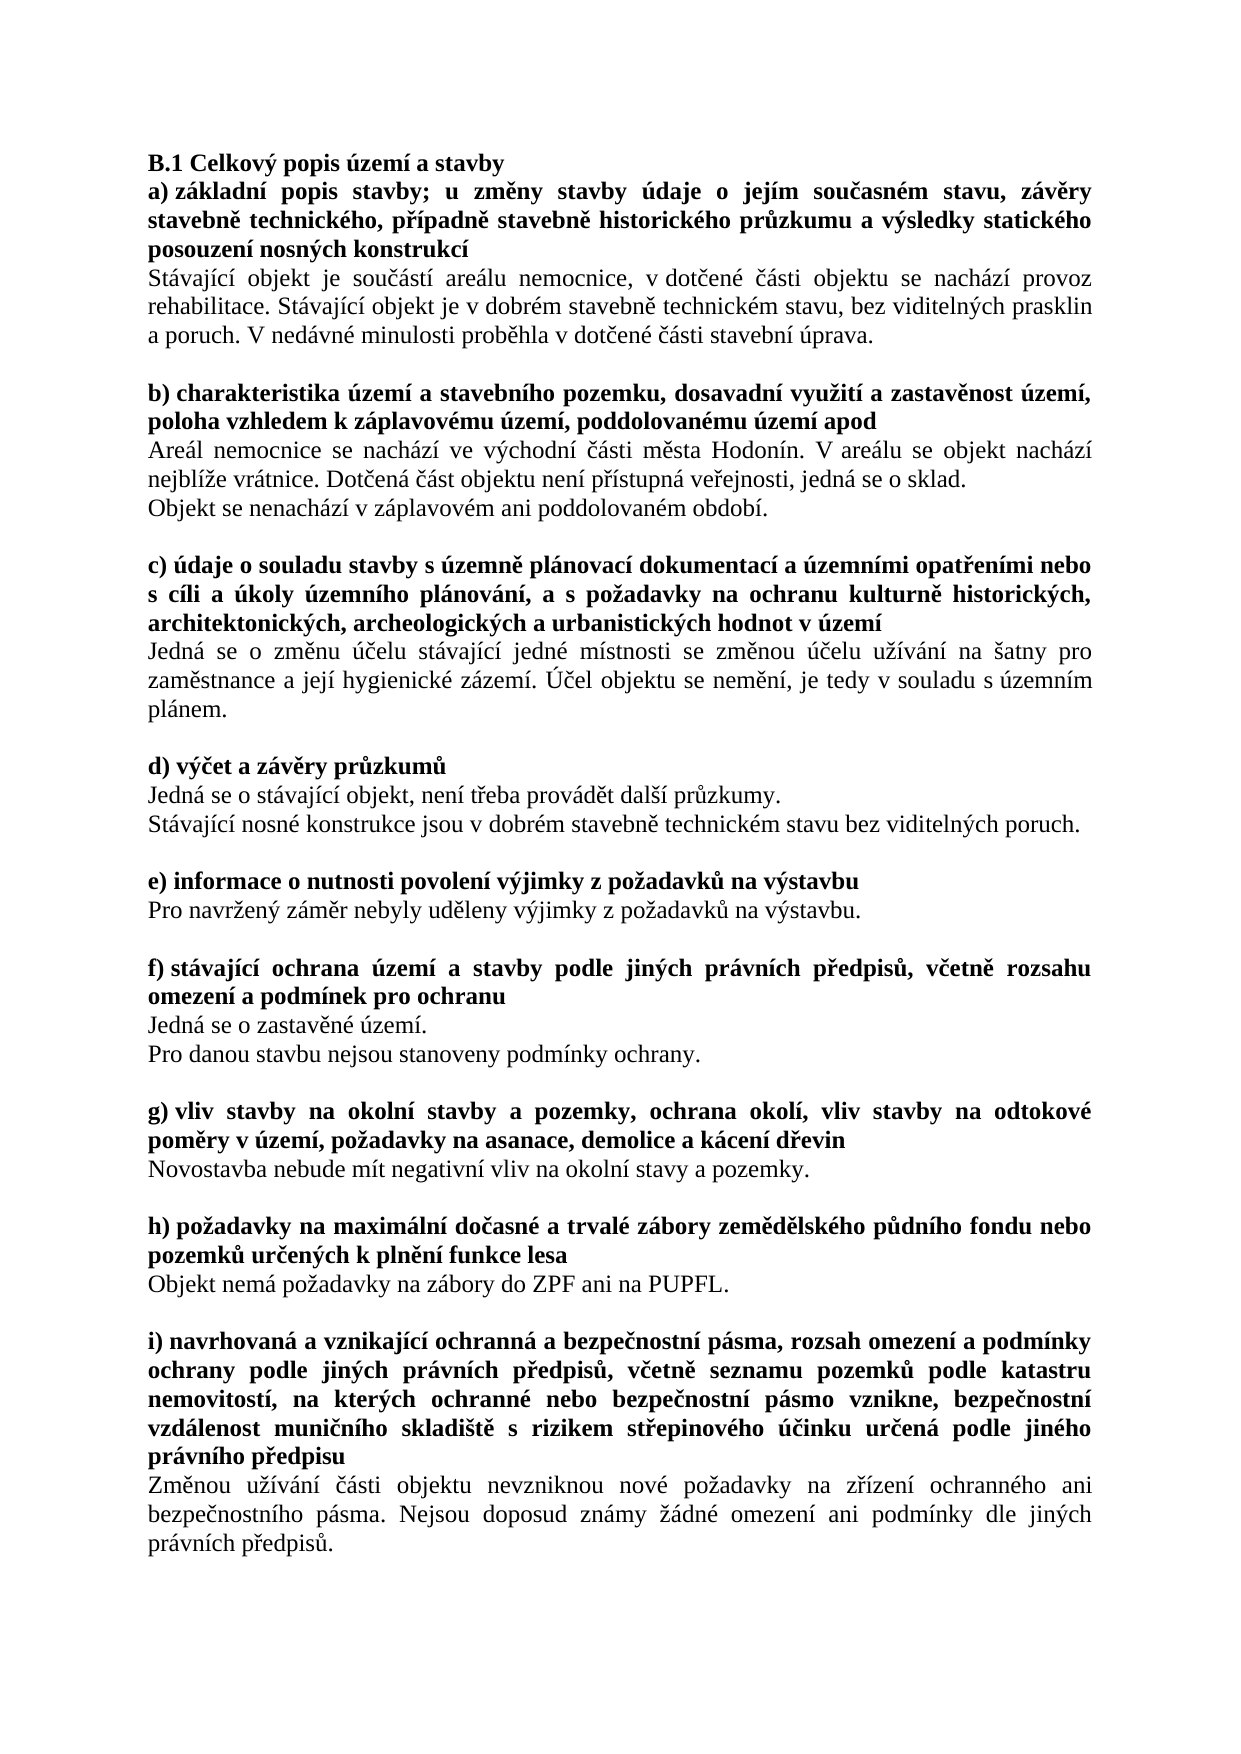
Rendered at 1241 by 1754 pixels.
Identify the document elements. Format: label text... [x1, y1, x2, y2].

text c) údaje o souladu stavby s územně plánovací dokumentací a územními opatřeními nebo s cíli a úkoly územního plánování, a s požadavky na ochranu kulturně historických, architektonických, archeologických a urbanistických hodnot v území [148, 550, 1093, 636]
text Areál nemocnice se nachází ve východní části města Hodonín. V areálu se objekt nachází nejblíže vrátnice. Dotčená část objektu není přístupná veřejnosti, jedná se o sklad. [148, 435, 1093, 493]
text Pro navržený záměr nebyly uděleny výjimky z požadavků na výstavbu. [148, 895, 1093, 924]
text Jedná se o změnu účelu stávající jedné místnosti se změnou účelu užívání na šatny pro zaměstnance a její hygienické zázemí. Účel objektu se nemění, je tedy v souladu s územním plánem. [148, 636, 1093, 723]
text Novostavba nebude mít negativní vliv na okolní stavy a pozemky. [148, 1154, 1093, 1183]
text g) vliv stavby na okolní stavby a pozemky, ochrana okolí, vliv stavby na odtokové poměry v území, požadavky na asanace, demolice a kácení dřevin [148, 1096, 1093, 1154]
text h) požadavky na maximální dočasné a trvalé zábory zemědělského půdního fondu nebo pozemků určených k plnění funkce lesa [148, 1211, 1093, 1269]
text Stávající objekt je součástí areálu nemocnice, v dotčené části objektu se nachází provoz rehabilitace. Stávající objekt je v dobrém stavebně technickém stavu, bez viditelných prasklin a poruch. V nedávné minulosti proběhla v dotčené části stavební úprava. [148, 263, 1093, 349]
text Pro danou stavbu nejsou stanoveny podmínky ochrany. [148, 1039, 1093, 1068]
text Jedná se o stávající objekt, není třeba provádět další průzkumy. [148, 780, 1093, 809]
text e) informace o nutnosti povolení výjimky z požadavků na výstavbu [148, 866, 1093, 895]
text Objekt se nenachází v záplavovém ani poddolovaném období. [148, 493, 1093, 521]
text a) základní popis stavby; u změny stavby údaje o jejím současném stavu, závěry stavebně technického, případně stavebně historického průzkumu a výsledky statického posouzení nosných konstrukcí [148, 176, 1093, 263]
text Stávající nosné konstrukce jsou v dobrém stavebně technickém stavu bez viditelných poruch. [148, 809, 1093, 838]
text Objekt nemá požadavky na zábory do ZPF ani na PUPFL. [148, 1269, 1093, 1298]
text Jedná se o zastavěné území. [148, 1010, 1093, 1039]
text b) charakteristika území a stavebního pozemku, dosavadní využití a zastavěnost území, poloha vzhledem k záplavovému území, poddolovanému území apod [148, 378, 1093, 435]
text B.1 Celkový popis území a stavby [148, 148, 1093, 176]
text f) stávající ochrana území a stavby podle jiných právních předpisů, včetně rozsahu omezení a podmínek pro ochranu [148, 953, 1093, 1010]
text d) výčet a závěry průzkumů [148, 751, 1093, 780]
text i) navrhovaná a vznikající ochranná a bezpečnostní pásma, rozsah omezení a podmínky ochrany podle jiných právních předpisů, včetně seznamu pozemků podle katastru nemovitostí, na kterých ochranné nebo bezpečnostní pásmo vznikne, bezpečnostní vzdálenost muničního skladiště s rizikem střepinového účinku určená podle jiného právního předpisu [148, 1326, 1093, 1470]
text Změnou užívání části objektu nevzniknou nové požadavky na zřízení ochranného ani bezpečnostního pásma. Nejsou doposud známy žádné omezení ani podmínky dle jiných právních předpisů. [148, 1470, 1093, 1556]
